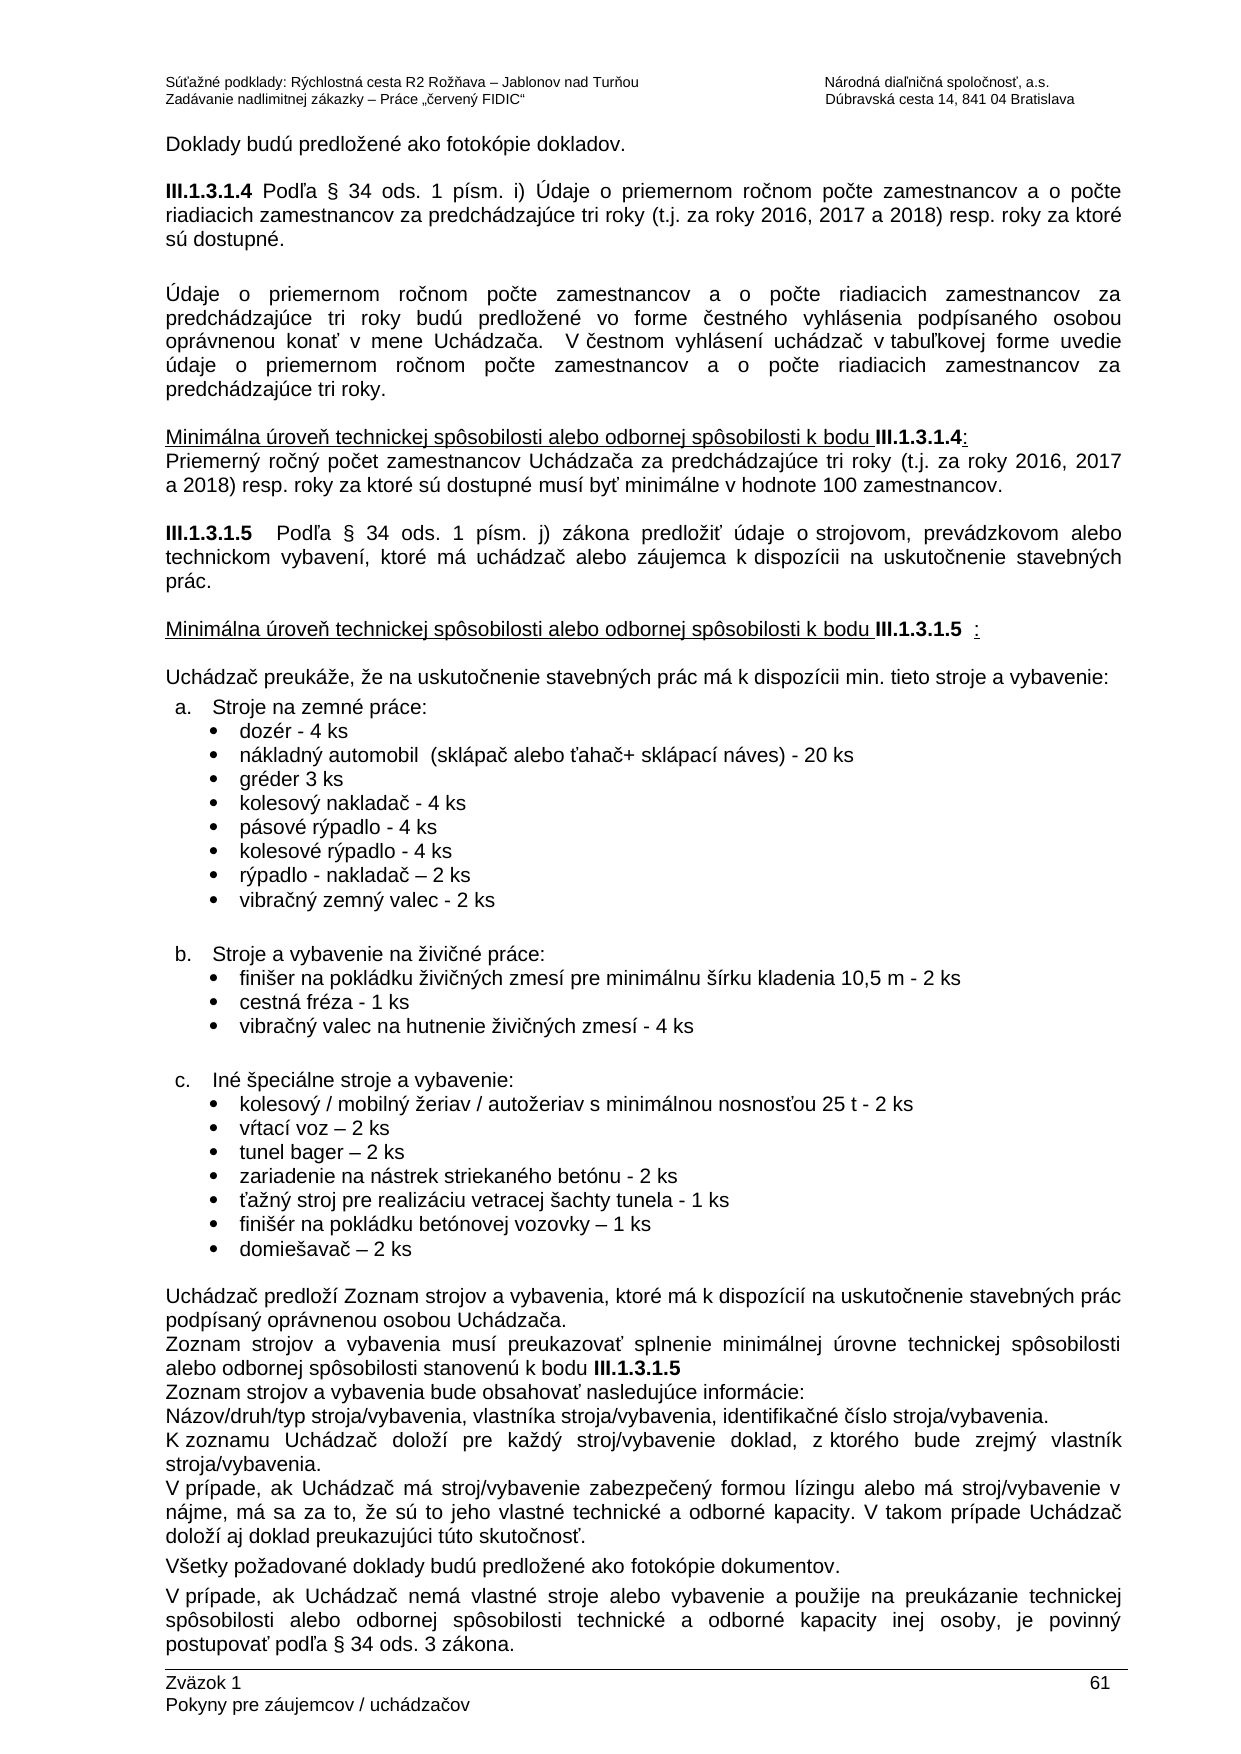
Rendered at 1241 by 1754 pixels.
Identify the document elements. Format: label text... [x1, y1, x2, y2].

text V prípade, ak Uchádzač nemá vlastné stroje alebo vybavenie a použije na preukázanie technickej spôsobilosti alebo odbornej spôsobilosti technické a odborné kapacity inej osoby, je povinný postupovať podľa § 34 ods. 3 zákona. [165, 1584, 1122, 1656]
list tunel bager – 2 ks [210, 1140, 1122, 1164]
text Všetky požadované doklady budú predložené ako fotokópie dokumentov. [165, 1554, 1122, 1578]
list rýpadlo - nakladač – 2 ks [210, 863, 1122, 887]
text Uchádzač preukáže, že na uskutočnenie stavebných prác má k dispozícii min. tieto stroje a vybavenie: [165, 665, 1122, 689]
text Doklady budú predložené ako fotokópie dokladov. [165, 131, 1122, 155]
list Stroje na zemné práce: [174, 695, 1122, 719]
text Zoznam strojov a vybavenia musí preukazovať splnenie minimálnej úrovne technickej spôsobilosti alebo odbornej spôsobilosti stanovenú k bodu III.1.3.1.5 [165, 1332, 1122, 1380]
list kolesové rýpadlo - 4 ks [210, 839, 1122, 863]
list vŕtací voz – 2 ks [210, 1116, 1122, 1140]
list nákladný automobil (sklápač alebo ťahač+ sklápací náves) - 20 ks [210, 743, 1122, 767]
text Názov/druh/typ stroja/vybavenia, vlastníka stroja/vybavenia, identifikačné číslo stroja/vybavenia. [165, 1404, 1122, 1428]
text Zoznam strojov a vybavenia bude obsahovať nasledujúce informácie: [165, 1380, 1122, 1404]
list ťažný stroj pre realizáciu vetracej šachty tunela - 1 ks [210, 1188, 1122, 1212]
list zariadenie na nástrek striekaného betónu - 2 ks [210, 1164, 1122, 1188]
text Priemerný ročný počet zamestnancov Uchádzača za predchádzajúce tri roky (t.j. za roky 2016, 2017 a 2018) resp. roky za ktoré sú dostupné musí byť minimálne v hodnote 100 zamestnancov. [165, 449, 1122, 497]
list domiešavač – 2 ks [210, 1236, 1122, 1260]
text III.1.3.1.4 Podľa § 34 ods. 1 písm. i) Údaje o priemernom ročnom počte zamestnancov a o počte riadiacich zamestnancov za predchádzajúce tri roky (t.j. za roky 2016, 2017 a 2018) resp. roky za ktoré sú dostupné. [165, 179, 1122, 251]
list Iné špeciálne stroje a vybavenie: [174, 1068, 1122, 1092]
list pásové rýpadlo - 4 ks [210, 815, 1122, 839]
list kolesový / mobilný žeriav / autožeriav s minimálnou nosnosťou 25 t - 2 ks [210, 1092, 1122, 1116]
list vibračný zemný valec - 2 ks [210, 887, 1122, 911]
list vibračný valec na hutnenie živičných zmesí - 4 ks [210, 1014, 1122, 1038]
text Údaje o priemernom ročnom počte zamestnancov a o počte riadiacich zamestnancov za predchádzajúce tri roky budú predložené vo forme čestného vyhlásenia podpísaného osobou oprávnenou konať v mene Uchádzača. V čestnom vyhlásení uchádzač v tabuľkovej forme uvedie údaje o priemernom ročnom počte zamestnancov a o počte riadiacich zamestnancov za predchádzajúce tri roky. [165, 281, 1122, 401]
text V prípade, ak Uchádzač má stroj/vybavenie zabezpečený formou lízingu alebo má stroj/vybavenie v nájme, má sa za to, že sú to jeho vlastné technické a odborné kapacity. V takom prípade Uchádzač doloží aj doklad preukazujúci túto skutočnosť. [165, 1476, 1122, 1548]
text K zoznamu Uchádzač doloží pre každý stroj/vybavenie doklad, z ktorého bude zrejmý vlastník stroja/vybavenia. [165, 1428, 1122, 1476]
list finišer na pokládku živičných zmesí pre minimálnu šírku kladenia 10,5 m - 2 ks [210, 966, 1122, 990]
list cestná fréza - 1 ks [210, 990, 1122, 1014]
text Uchádzač predloží Zoznam strojov a vybavenia, ktoré má k dispozícií na uskutočnenie stavebných prác podpísaný oprávnenou osobou Uchádzača. [165, 1284, 1122, 1332]
list Stroje a vybavenie na živičné práce: [174, 942, 1122, 966]
list kolesový nakladač - 4 ks [210, 791, 1122, 815]
text III.1.3.1.5 Podľa § 34 ods. 1 písm. j) zákona predložiť údaje o strojovom, prevádzkovom alebo technickom vybavení, ktoré má uchádzač alebo záujemca k dispozícii na uskutočnenie stavebných prác. [165, 521, 1122, 593]
text Minimálna úroveň technickej spôsobilosti alebo odbornej spôsobilosti k bodu III.1.3.1.5 : [165, 617, 1122, 641]
text Minimálna úroveň technickej spôsobilosti alebo odbornej spôsobilosti k bodu III.1.3.1.4: [165, 425, 1122, 449]
list finišér na pokládku betónovej vozovky – 1 ks [210, 1212, 1122, 1236]
list gréder 3 ks [210, 767, 1122, 791]
list dozér - 4 ks [210, 719, 1122, 743]
